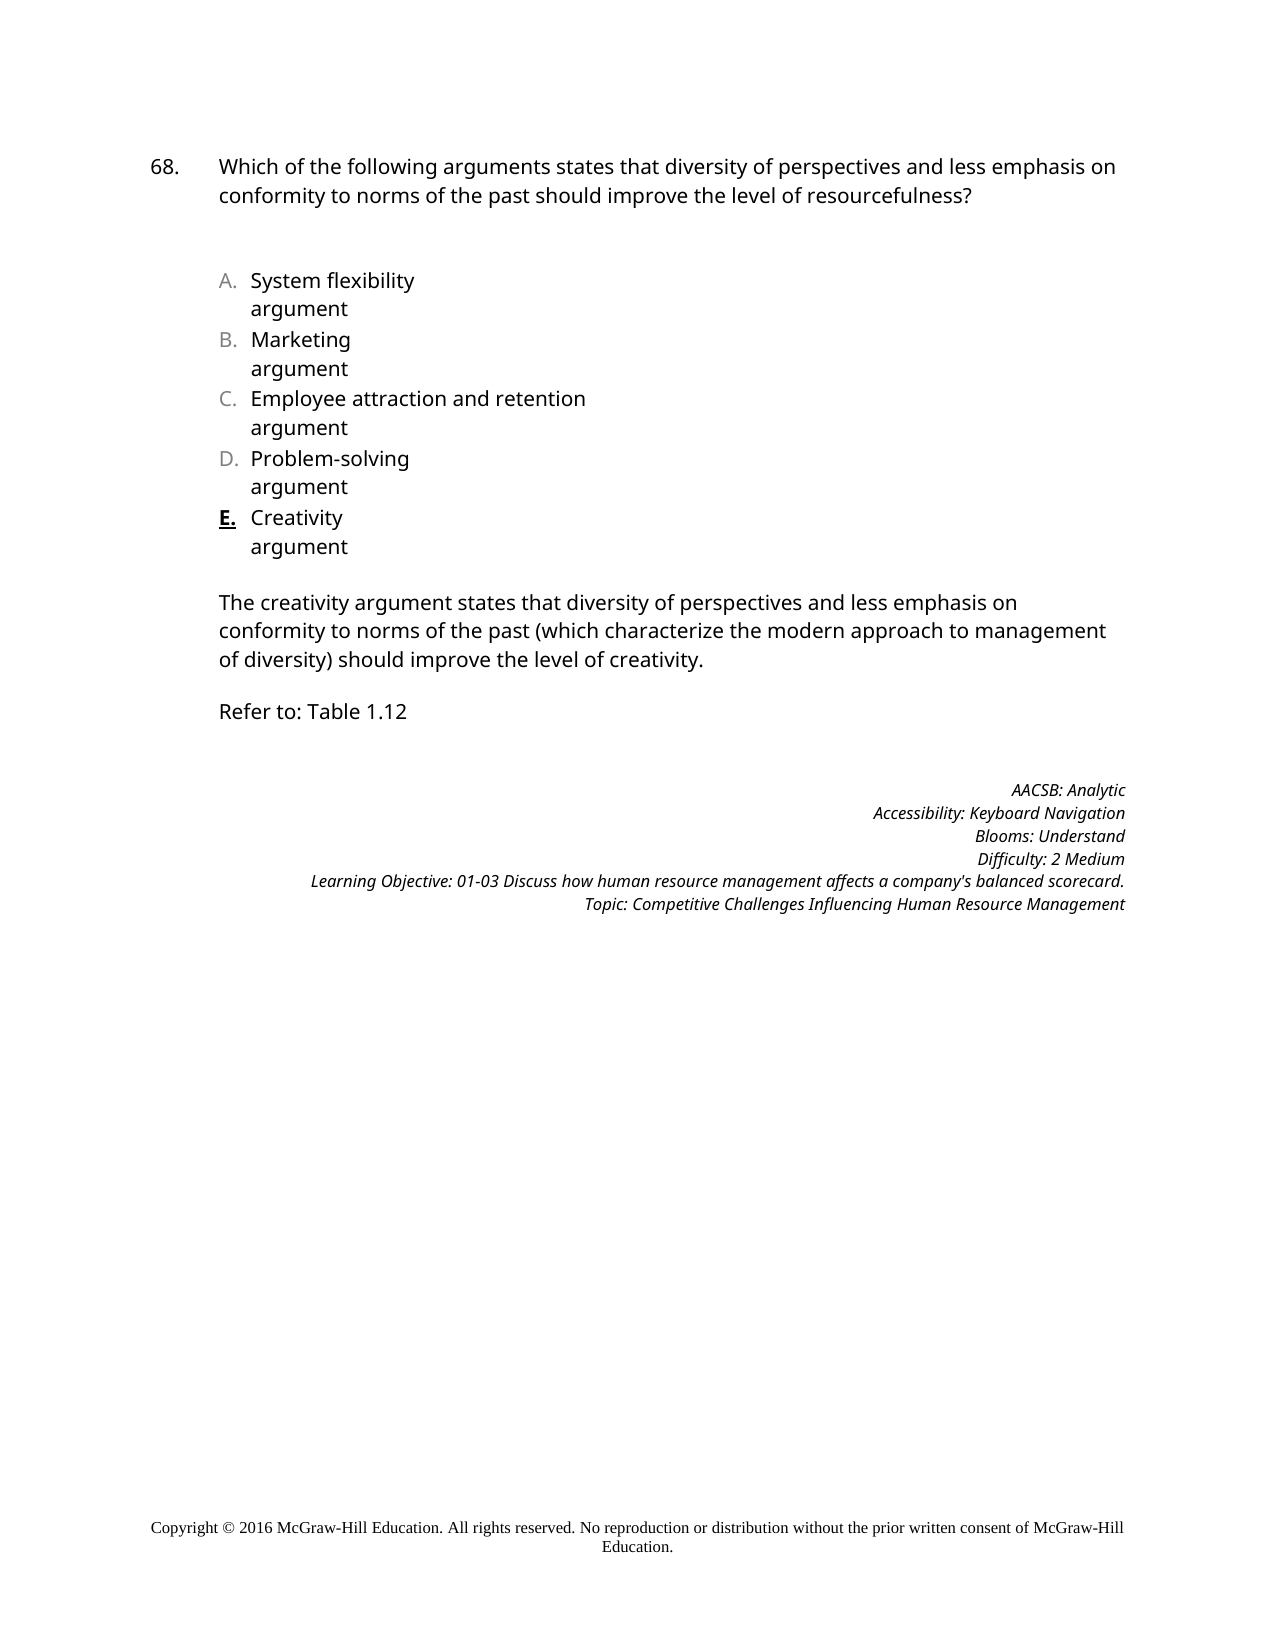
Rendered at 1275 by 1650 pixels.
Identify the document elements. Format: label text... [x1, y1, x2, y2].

table_header AACSB: Analytic Accessibility: Keyboard Navigation Blooms: Understand Difficulty: 2 Medium Learning Objective: 01-03 Discuss how human resource management affects a company's balanced scorecard. Topic: Competitive Challenges Influencing Human Resource Management [150, 779, 1125, 943]
table_header 68. [150, 153, 218, 753]
table_header Which of the following arguments states that diversity of perspectives and less emphasis on conformity to norms of the past should improve the level of resourcefulness? The creativity argument states that diversity of perspectives and less emphasis on conformity to norms of the past (which characterize the modern approach to management of diversity) should improve the level of creativity. Refer to: Table 1.12 [219, 153, 1125, 753]
